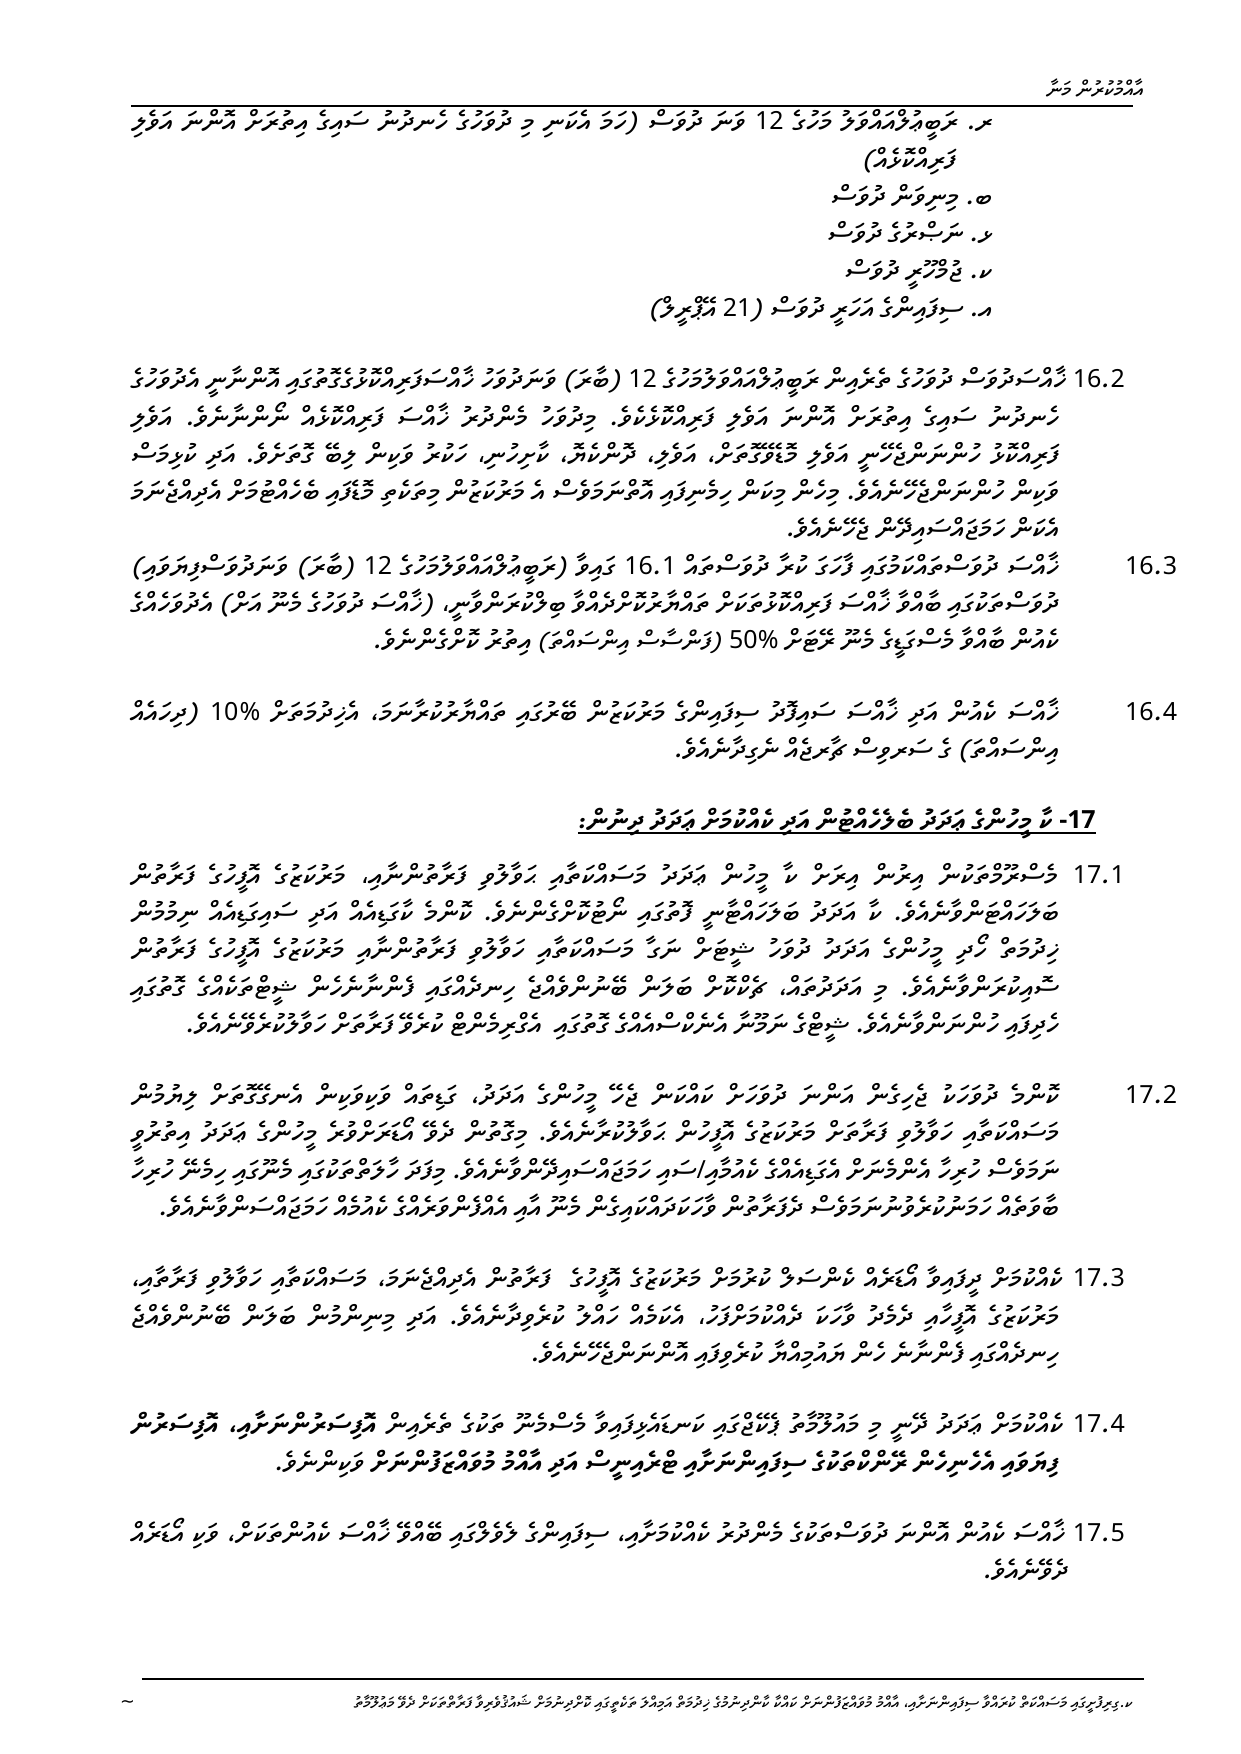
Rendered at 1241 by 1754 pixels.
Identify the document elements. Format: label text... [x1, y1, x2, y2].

text 17- ކާ މީހުންގެ ޢަދަދު ބެލެހެއްޓުން އަދި ކެއްކުމަށް ޢަދަދު ދިނުން: [131, 802, 1096, 839]
list ޚާއްސަ ދުވަސްތައްކަމުގައި ފާހަގަ ކުރާ ދުވަސްތައް 16.1 ގައިވާ (ރަބީޢުލްއައްވަލުމަހުގެ 12 (ބާރަ) ވަނަދުވަސްފިޔަވައި) ދުވަސްތަކުގައި ބާއްވާ ޚާއްސަ ފަރިއްކޮޅުތަކަށް ތައްޔާރުކޮށްދެއްވާ ބިލްކުރަންވާނީ، (ޚާއްސަ ދުވަހުގެ މެނޫ އަށް) އެދުވަހެއްގެ ކެއުން ބާއްވާ މެސްގަޑީގެ މެނޫ ރޭޓަށް %50 (ފަންސާސް އިންސައްތަ) އިތުރު ކޮށްގެންނެވެ. [131, 547, 1125, 659]
list 17.3 ކެއްކުމަށް ދީފައިވާ އޯޑަރެއް ކެންސަލް ކުރުމަށް މަރުކަޒުގެ އޮފީހުގެ ފަރާތުން އެދިއްޖެނަމަ، މަސައްކަތާއި ހަވާލުވި ފަރާތާއި، މަރުކަޒުގެ އޮފީހާއި ދެމެދު ވާހަކަ ދެއްކުމަށްފަހު، އެކަމެއް ހައްލު ކުރެވިދާނެއެވެ. އަދި މިނިންމުން ބަލަން ބޭނުންވެއްޖެ ހިނދެއްގައި ފެންނާނެ ހެން ޔައުމިއްޔާ ކުރެވިފައި އޮންނަންޖެހޭނެއެވެ. [131, 1260, 1125, 1372]
list ރ. ރަބީޢުލްއައްވަލު މަހުގެ 12 ވަނަ ދުވަސް (ހަމަ އެކަނި މި ދުވަހުގެ ހެނދުނު ސައިގެ އިތުރަށް އޮންނަ އަވެލި ފަރިއްކޮޅެއް) [131, 103, 992, 178]
list ޅ. ނަޞްރުގެ ދުވަސް [131, 215, 992, 252]
text 16.2 ޚާއްސަދުވަސް ދުވަހުގެ ތެރެއިން ރަބީޢުލްއައްވަލުމަހުގެ 12 (ބާރަ) ވަނަދުވަހު ޚާއްސަފަރިއްކޮޅުގެގޮތުގައި އޮންނާނީ އެދުވަހުގެ ހެނދުނު ސައިގެ އިތުރަށް އޮންނަ އަވެލި ފަރިއްކޮޅެކެވެ. މިދުވަހު މެންދުރު ޚާއްސަ ފަރިއްކޮޅެއް ނޯންނާނެވެ. އަވެލި ފަރިއްކޮޅު ހުންނަންޖެހޭނީ އަވެލި މޮޑެވޭގޮތަށް، އަވެލި، ދޮންކެޔޮ، ކާށިހުނި، ހަކުރު ވަކިން ލިބޭ ގޮތަށެވެ. އަދި ކުޅިމަސް ވަކިން ހުންނަންޖެހޭނެއެވެ. މިހެން މިކަން ހިމެނިފައި އޮތްނަމަވެސް އެ މަރުކަޒުން މިތަކެތި މޮޑެފައި ބެހެއްޓުމަށް އެދިއްޖެނަމަ އެކަން ހަމަޖައްސައިދޭން ޖެހޭނެއެވެ. [131, 361, 1125, 547]
list ޚާއްސަ ކެއުން އަދި ޚާއްސަ ސައިފޮދު ސިފައިންގެ މަރުކަޒުން ބޭރުގައި ތައްޔާރުކުރާނަމަ، އެޚިދުމަތަށް %10 (ދިހައެއް އިންސައްތަ) ގެ ސަރވިސް ޗާރޖެއް ނެގިދާނެއެވެ. [131, 693, 1125, 768]
list 17.5 ޚާއްސަ ކެއުން އޮންނަ ދުވަސްތަކުގެ މެންދުރު ކެއްކުމަށާއި، ސިފައިންގެ ލެވެލްގައި ބޭއްވޭ ޚާއްސަ ކެއުންތަކަށް، ވަކި އޯޑަރެއް ދެވޭނެއެވެ. [131, 1514, 1125, 1589]
list އ. ސިފައިންގެ އަހަރީ ދުވަސް (21 އޭޕްރީލް) [131, 289, 992, 327]
text 17.1 މެސްރޫމްތަކުން އިރުން އިރަށް ކާ މީހުން ޢަދަދު މަސައްކަތާއި ޙަވާލުވި ފަރާތުންނާއި، މަރުކަޒުގެ އޮފީހުގެ ފަރާތުން ބަލަހައްޓަންވާނެއެވެ. ކާ އަދަދު ބަލަހައްޓާނީ ފޮތުގައި ނޯޓުކޮށްގެންނެވެ. ކޮންމެ ކާގަޑިއެއް އަދި ސައިގަޑިއެއް ނިމުމުން ޚިދުމަތް ހޯދި މީހުންގެ އަދަދު ދުވަހު ޝީޓަށް ނަގާ މަސައްކަތާއި ހަވާލުވި ފަރާތުންނާއި މަރުކަޒުގެ އޮފީހުގެ ފަރާތުން ސޮއިކުރަންވާނެއެވެ. މި އަދަދުތައް، ޗެކްކޮށް ބަލަން ބޭނުންވެއްޖެ ހިނދެއްގައި ފެންނާނެހެން ޝީޓްތަކެއްގެ ގޮތުގައި ހެދިފައި ހުންނަންވާނެއެވެ. ޝީޓްގެ ނަމޫނާ އެނެކްސްއެއްގެ ގޮތުގައި އެގްރިމެންޓް ކުރެވޭ ފަރާތަށް ހަވާލުކުރެވޭނެއެވެ. [131, 856, 1125, 1043]
list ބ. މިނިވަން ދުވަސް [131, 178, 992, 215]
list ކޮންމެ ދުވަހަކު ޖެހިގެން އަންނަ ދުވަހަށް ކައްކަން ޖެހޭ މީހުންގެ އަދަދު، ގަޑިތައް ވަކިވަކިން އެނގޭގޮތަށް ލިޔުމުން މަސައްކަތާއި ހަވާލުވި ފަރާތަށް މަރުކަޒުގެ އޮފީހުން ޙަވާލުކުރާނެއެވެ. މިގޮތުން ދެވޭ އޯޑަރަށްވުރެ މީހުންގެ ޢަދަދު އިތުރުވީ ނަމަވެސް ހުރިހާ އެންމެނަށް އެގަޑިއެއްގެ ކެއުމާއި/ސައި ހަމަޖައްސައިދޭންވާނެއެވެ. މިފަދަ ހާލަތްތަކުގައި މެނޫގައި ހިމެނޭ ހުރިހާ ބާވަތެއް ހަމަނުކުރެވުނުނަމަވެސް ދެފަރާތުން ވާހަކަދައްކައިގެން މެނޫ އާއި އެއްފެންވަރެއްގެ ކެއުމެއް ހަމަޖައްސަންވާނެއެވެ. [131, 1077, 1125, 1226]
list ކ. ޖުމްހޫރީ ދުވަސް [131, 252, 992, 289]
list 17.4 ކެއްކުމަށް ޢަދަދު ދޭނީ މި މައުލޫމާތު ޕެކޭޖްގައި ކަނޑައެޅިފައިވާ މެސްމެނޫ ތަކުގެ ތެރެއިން އޮފިސަރުންނަށާއި، އޮފިސަރުން ފިޔަވައި އެހެނިހެން ރޭންކްތަކުގެ ސިފައިންނަށާއި ޓްރެއިނީސް އަދި އާއްމު މުވައްޒަފުންނަށް ވަކިންނެވެ. [131, 1406, 1125, 1481]
